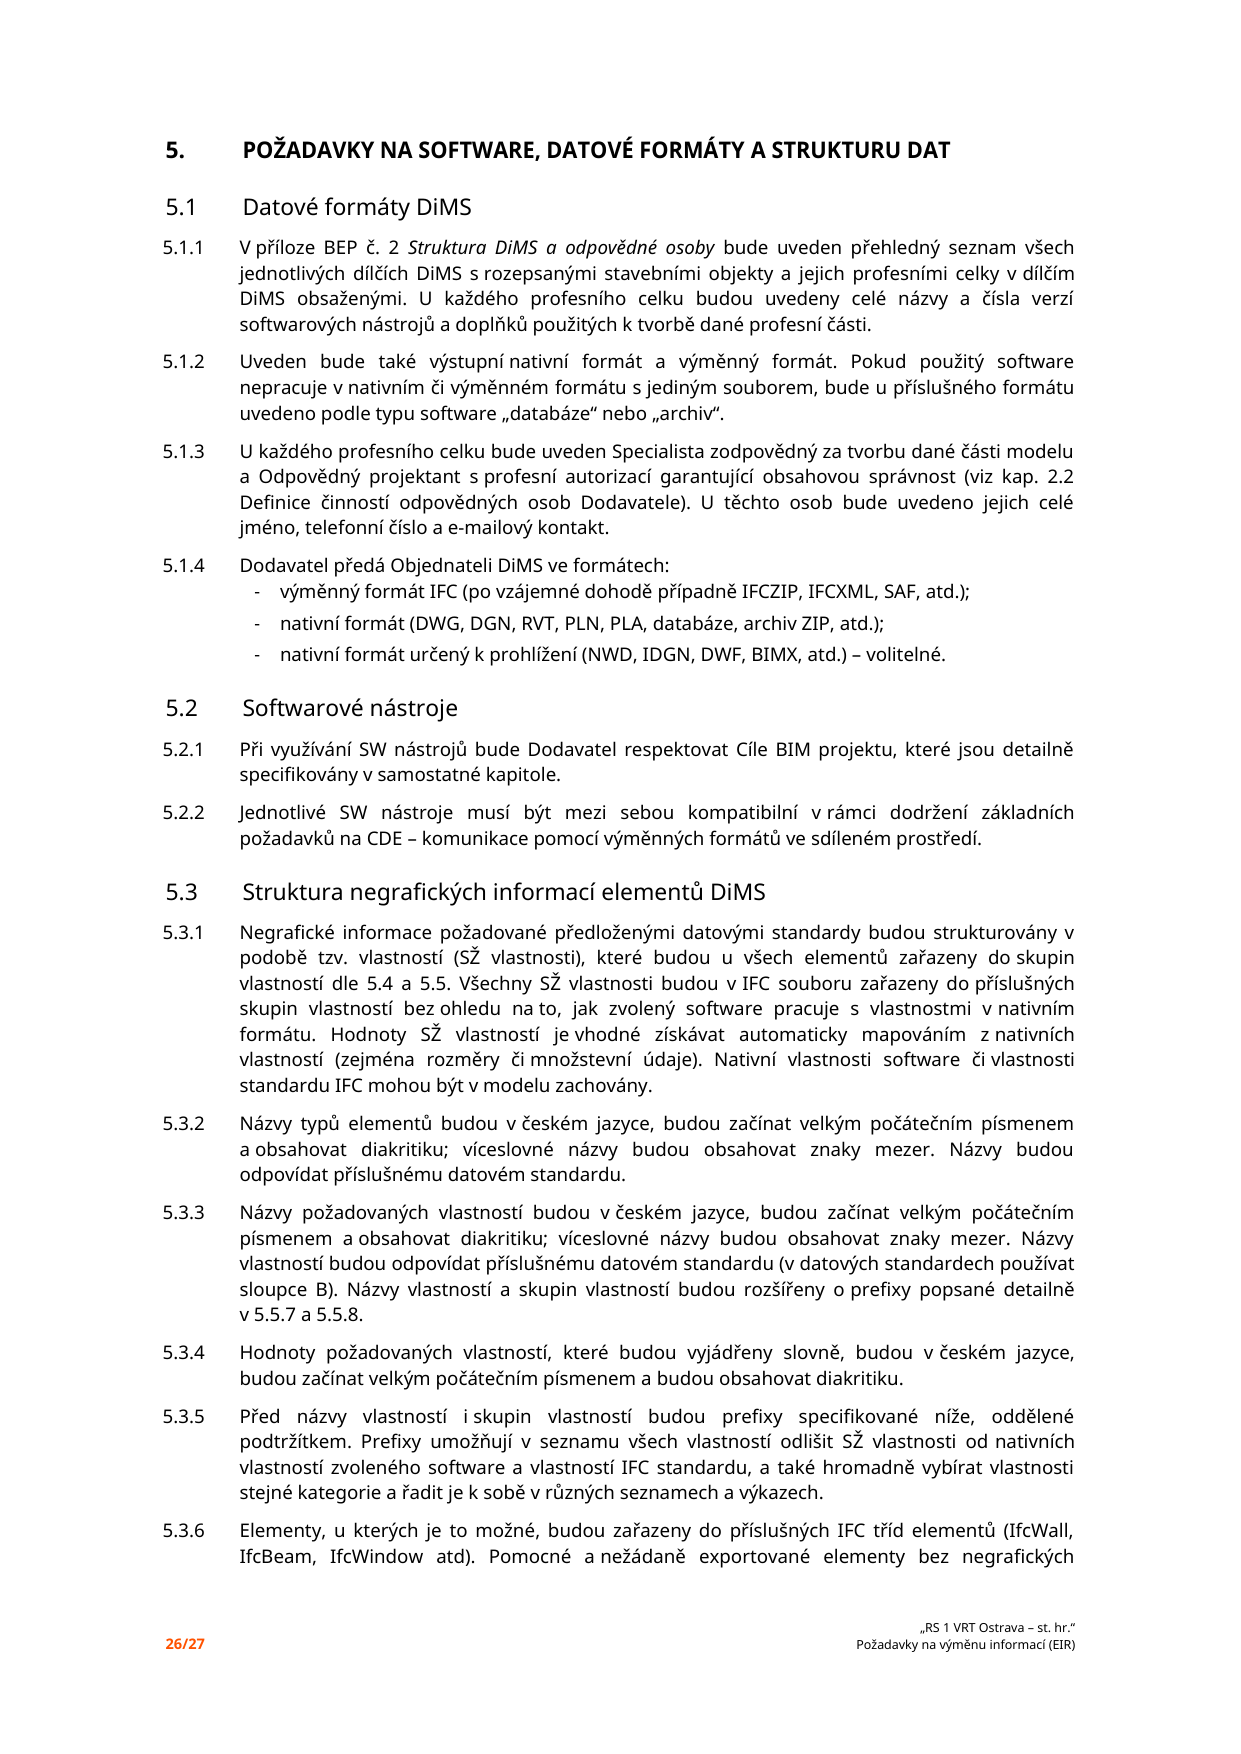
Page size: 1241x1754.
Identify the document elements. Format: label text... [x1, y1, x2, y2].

list nativní formát určený k prohlížení (NWD, IDGN, DWF, BIMX, atd.) – volitelné. [254, 642, 1075, 667]
text V příloze BEP č. 2 Struktura DiMS a odpovědné osoby bude uveden přehledný seznam všech jednotlivých dílčích DiMS s rozepsanými stavebními objekty a jejich profesními celky v dílčím DiMS obsaženými. U každého profesního celku budou uvedeny celé názvy a čísla verzí softwarových nástrojů a doplňků použitých k tvorbě dané profesní části. [162, 234, 1075, 336]
text Datové formáty DiMS [165, 191, 1075, 222]
text Softwarové nástroje [165, 692, 1075, 723]
text Názvy požadovaných vlastností budou v českém jazyce, budou začínat velkým počátečním písmenem a obsahovat diakritiku; víceslovné názvy budou obsahovat znaky mezer. Názvy vlastností budou odpovídat příslušnému datovém standardu (v datových standardech používat sloupce B). Názvy vlastností a skupin vlastností budou rozšířeny o prefixy popsané detailně v 5.5.7 a 5.5.8. [162, 1199, 1075, 1327]
text Uveden bude také výstupní nativní formát a výměnný formát. Pokud použitý software nepracuje v nativním či výměnném formátu s jediným souborem, bude u příslušného formátu uvedeno podle typu software „databáze“ nebo „archiv“. [162, 349, 1075, 425]
text Negrafické informace požadované předloženými datovými standardy budou strukturovány v podobě tzv. vlastností (SŽ vlastnosti), které budou u všech elementů zařazeny do skupin vlastností dle 5.4 a 5.5. Všechny SŽ vlastnosti budou v IFC souboru zařazeny do příslušných skupin vlastností bez ohledu na to, jak zvolený software pracuje s vlastnostmi v nativním formátu. Hodnoty SŽ vlastností je vhodné získávat automaticky mapováním z nativních vlastností (zejména rozměry či množstevní údaje). Nativní vlastnosti software či vlastnosti standardu IFC mohou být v modelu zachovány. [162, 919, 1075, 1098]
text Při využívání SW nástrojů bude Dodavatel respektovat Cíle BIM projektu, které jsou detailně specifikovány v samostatné kapitole. [162, 736, 1075, 787]
text Struktura negrafických informací elementů DiMS [165, 875, 1075, 907]
text U každého profesního celku bude uveden Specialista zodpovědný za tvorbu dané části modelu a Odpovědný projektant s profesní autorizací garantující obsahovou správnost (viz kap. 2.2 Definice činností odpovědných osob Dodavatele). U těchto osob bude uvedeno jejich celé jméno, telefonní číslo a e-mailový kontakt. [162, 438, 1075, 540]
text Názvy typů elementů budou v českém jazyce, budou začínat velkým počátečním písmenem a obsahovat diakritiku; víceslovné názvy budou obsahovat znaky mezer. Názvy budou odpovídat příslušnému datovém standardu. [162, 1110, 1075, 1187]
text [162, 1518, 1075, 1569]
text Dodavatel předá Objednateli DiMS ve formátech: [162, 552, 1075, 578]
text Jednotlivé SW nástroje musí být mezi sebou kompatibilní v rámci dodržení základních požadavků na CDE – komunikace pomocí výměnných formátů ve sdíleném prostředí. [162, 799, 1075, 850]
text Požadavky na software, datové formáty a strukturu dat [165, 134, 1075, 166]
text Před názvy vlastností i skupin vlastností budou prefixy specifikované níže, oddělené podtržítkem. Prefixy umožňují v seznamu všech vlastností odlišit SŽ vlastnosti od nativních vlastností zvoleného software a vlastností IFC standardu, a také hromadně vybírat vlastnosti stejné kategorie a řadit je k sobě v různých seznamech a výkazech. [162, 1403, 1075, 1505]
list výměnný formát IFC (po vzájemné dohodě případně IFCZIP, IFCXML, SAF, atd.); [254, 578, 1075, 603]
text Hodnoty požadovaných vlastností, které budou vyjádřeny slovně, budou v českém jazyce, budou začínat velkým počátečním písmenem a budou obsahovat diakritiku. [162, 1339, 1075, 1391]
list nativní formát (DWG, DGN, RVT, PLN, PLA, databáze, archiv ZIP, atd.); [254, 610, 1075, 635]
